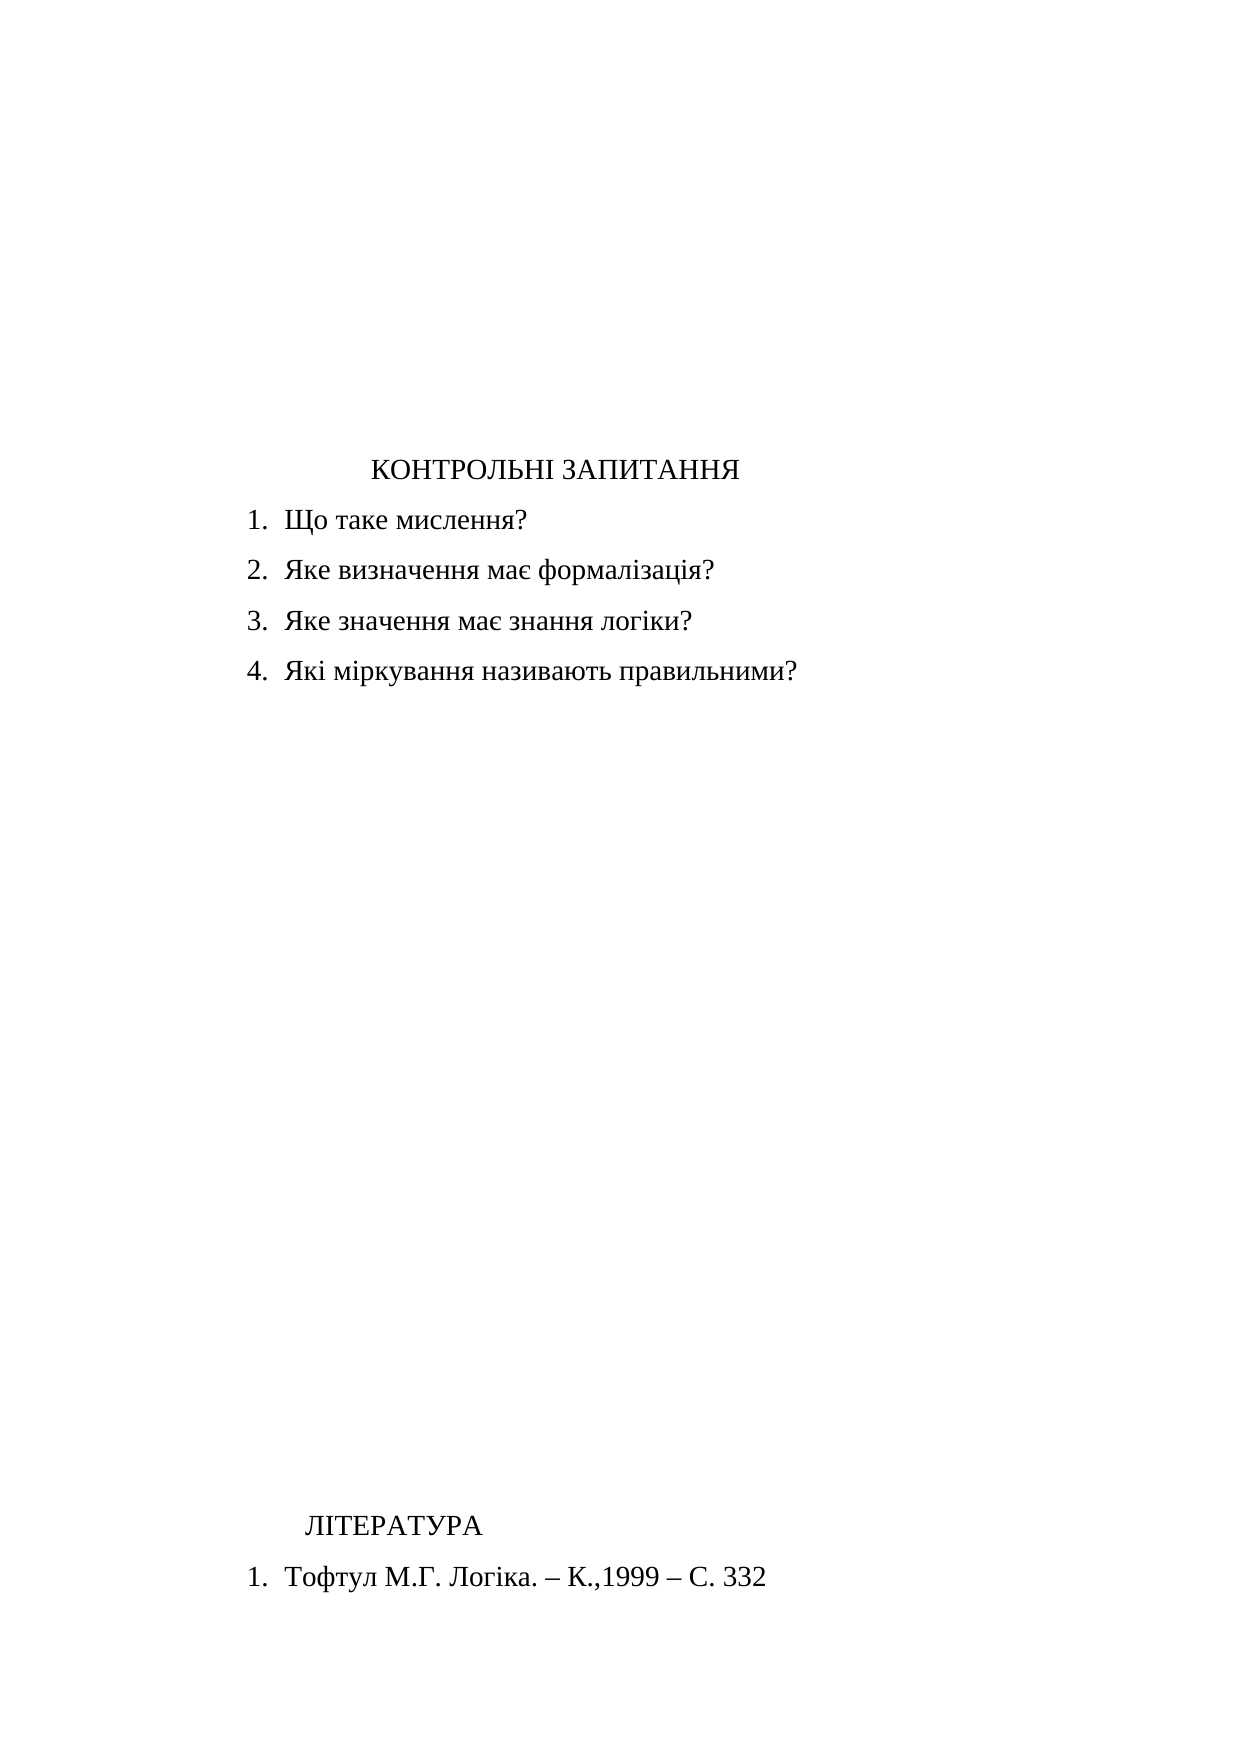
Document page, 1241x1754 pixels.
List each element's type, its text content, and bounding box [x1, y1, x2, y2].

list Що таке мислення? [247, 502, 1152, 536]
list Які міркування називають правильними? [247, 653, 1152, 687]
list Тофтул М.Г. Логіка. – К.,1999 – С. 332 [247, 1559, 1152, 1592]
text КОНТРОЛЬНІ ЗАПИТАННЯ [187, 452, 1152, 485]
list Яке значення має знання логіки? [247, 603, 1152, 636]
list Яке визначення має формалізація? [247, 552, 1152, 586]
text ЛІТЕРАТУРА [187, 1508, 1152, 1542]
